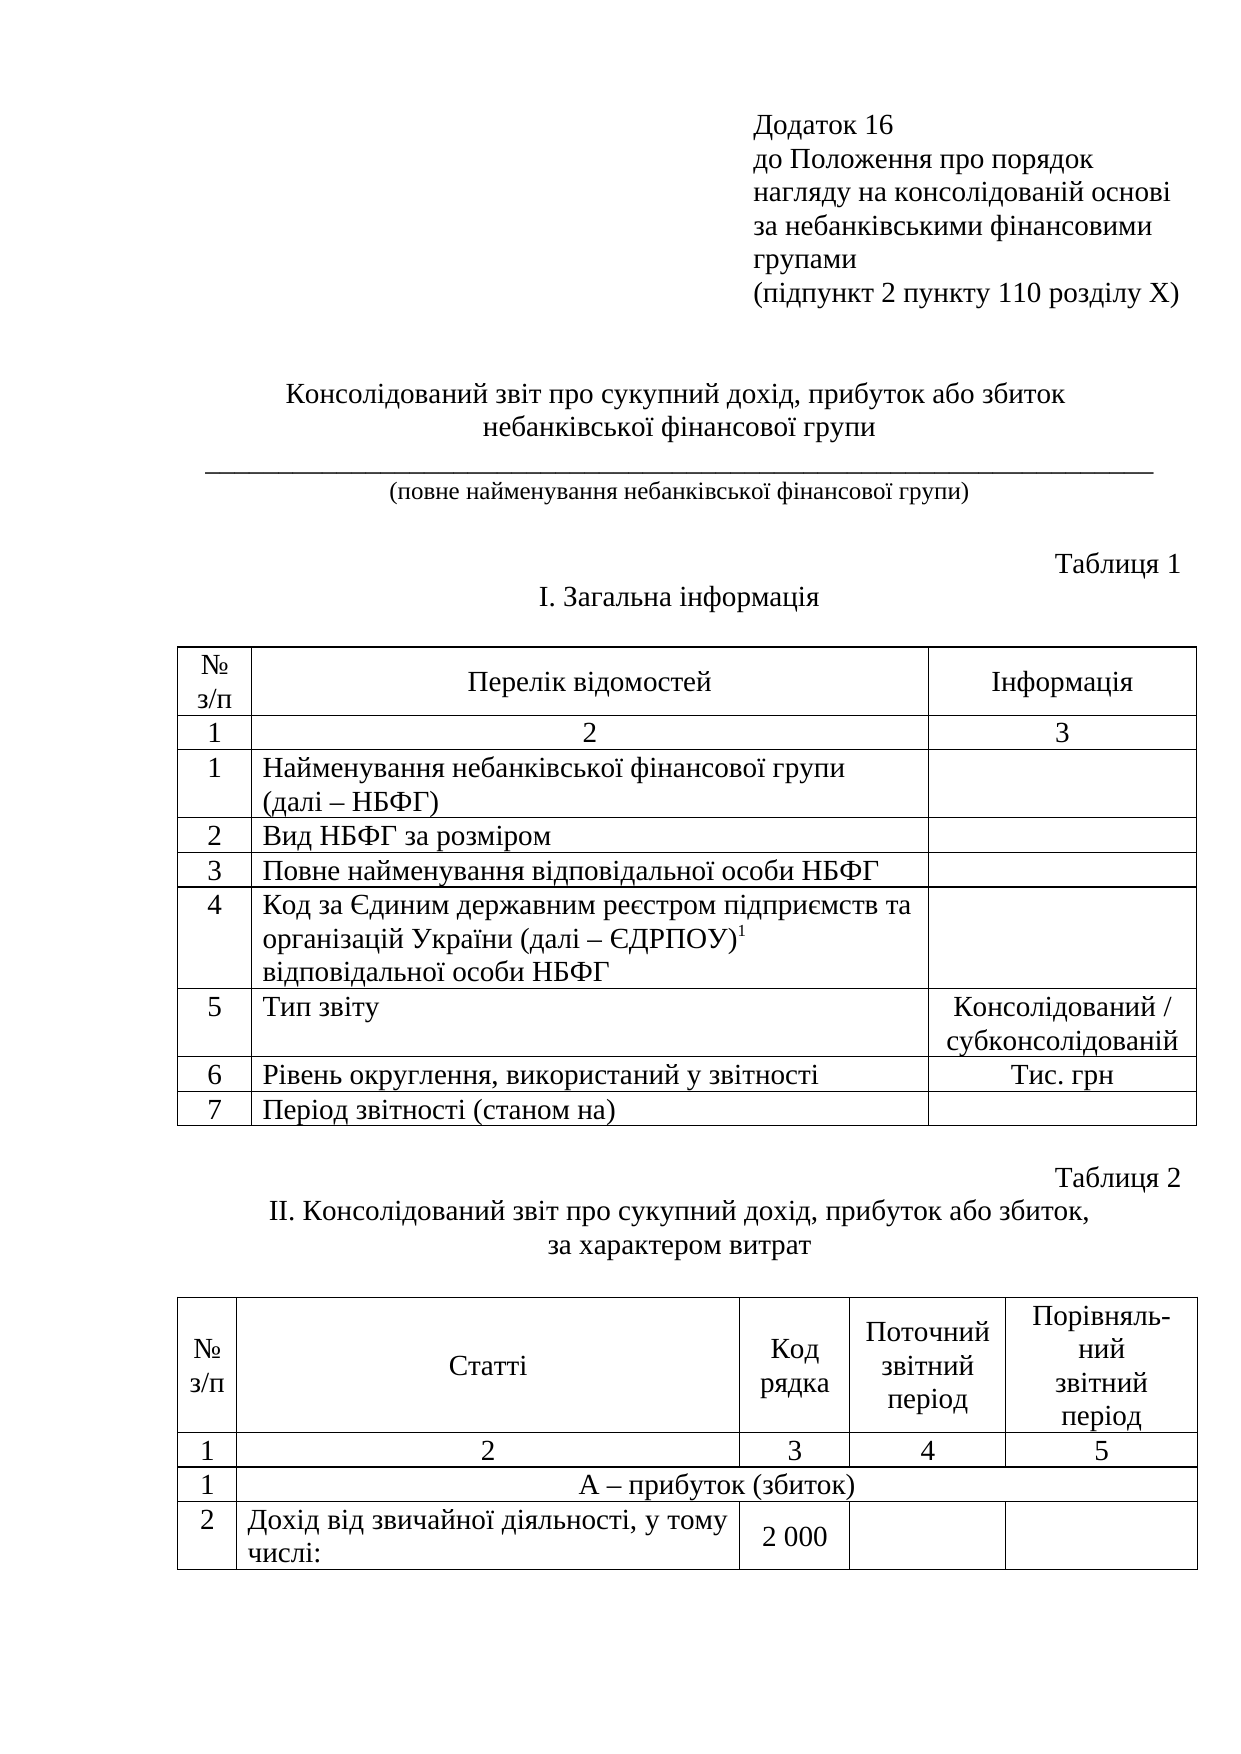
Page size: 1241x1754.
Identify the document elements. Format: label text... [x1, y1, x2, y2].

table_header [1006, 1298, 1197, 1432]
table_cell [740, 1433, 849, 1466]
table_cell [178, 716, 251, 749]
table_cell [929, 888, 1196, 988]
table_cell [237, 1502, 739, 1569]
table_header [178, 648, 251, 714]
text Таблиця 1 [177, 546, 1181, 579]
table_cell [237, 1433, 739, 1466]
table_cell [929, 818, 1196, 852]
text ІІ. Консолідований звіт про сукупний дохід, прибуток або збиток, за характером витрат [177, 1193, 1181, 1261]
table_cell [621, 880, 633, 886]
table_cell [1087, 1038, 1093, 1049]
text (підпункт 2 пункту 110 розділу Х) [753, 275, 1181, 309]
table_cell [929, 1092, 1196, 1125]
text Консолідований звіт про сукупний дохід, прибуток або збиток небанківської фінансової групи [177, 376, 1181, 443]
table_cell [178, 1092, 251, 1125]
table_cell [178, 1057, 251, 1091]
text І. Загальна інформація [177, 579, 1181, 613]
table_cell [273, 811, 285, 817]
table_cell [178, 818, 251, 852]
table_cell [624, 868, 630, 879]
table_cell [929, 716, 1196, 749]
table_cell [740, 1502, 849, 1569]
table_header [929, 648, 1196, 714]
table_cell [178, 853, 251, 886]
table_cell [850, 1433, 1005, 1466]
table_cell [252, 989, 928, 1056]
text до Положення про порядок нагляду на консолідованій основі за небанківськими фінансовими групами [753, 141, 1181, 275]
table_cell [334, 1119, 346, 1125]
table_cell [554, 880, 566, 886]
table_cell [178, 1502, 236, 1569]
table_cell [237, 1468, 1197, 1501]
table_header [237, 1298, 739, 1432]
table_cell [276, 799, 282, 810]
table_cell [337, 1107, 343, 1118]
text (повне найменування небанківської фінансової групи) [177, 476, 1181, 505]
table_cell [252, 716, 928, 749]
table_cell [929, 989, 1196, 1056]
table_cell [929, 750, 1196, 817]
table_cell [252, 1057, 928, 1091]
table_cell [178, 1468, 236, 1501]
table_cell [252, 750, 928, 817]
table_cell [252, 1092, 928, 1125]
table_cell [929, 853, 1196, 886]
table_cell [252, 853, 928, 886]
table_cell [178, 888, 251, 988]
text _________________________________________________________________ [177, 443, 1181, 476]
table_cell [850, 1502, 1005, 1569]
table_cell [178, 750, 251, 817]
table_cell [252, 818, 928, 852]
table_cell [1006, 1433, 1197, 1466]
text Таблиця 2 [177, 1160, 1181, 1193]
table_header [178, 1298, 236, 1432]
subtitle Додаток 16 [753, 107, 1181, 141]
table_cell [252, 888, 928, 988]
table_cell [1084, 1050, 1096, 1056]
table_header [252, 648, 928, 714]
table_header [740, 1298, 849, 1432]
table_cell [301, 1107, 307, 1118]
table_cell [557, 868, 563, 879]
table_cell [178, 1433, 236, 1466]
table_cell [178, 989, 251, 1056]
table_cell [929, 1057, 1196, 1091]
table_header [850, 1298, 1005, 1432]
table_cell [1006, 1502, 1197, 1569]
